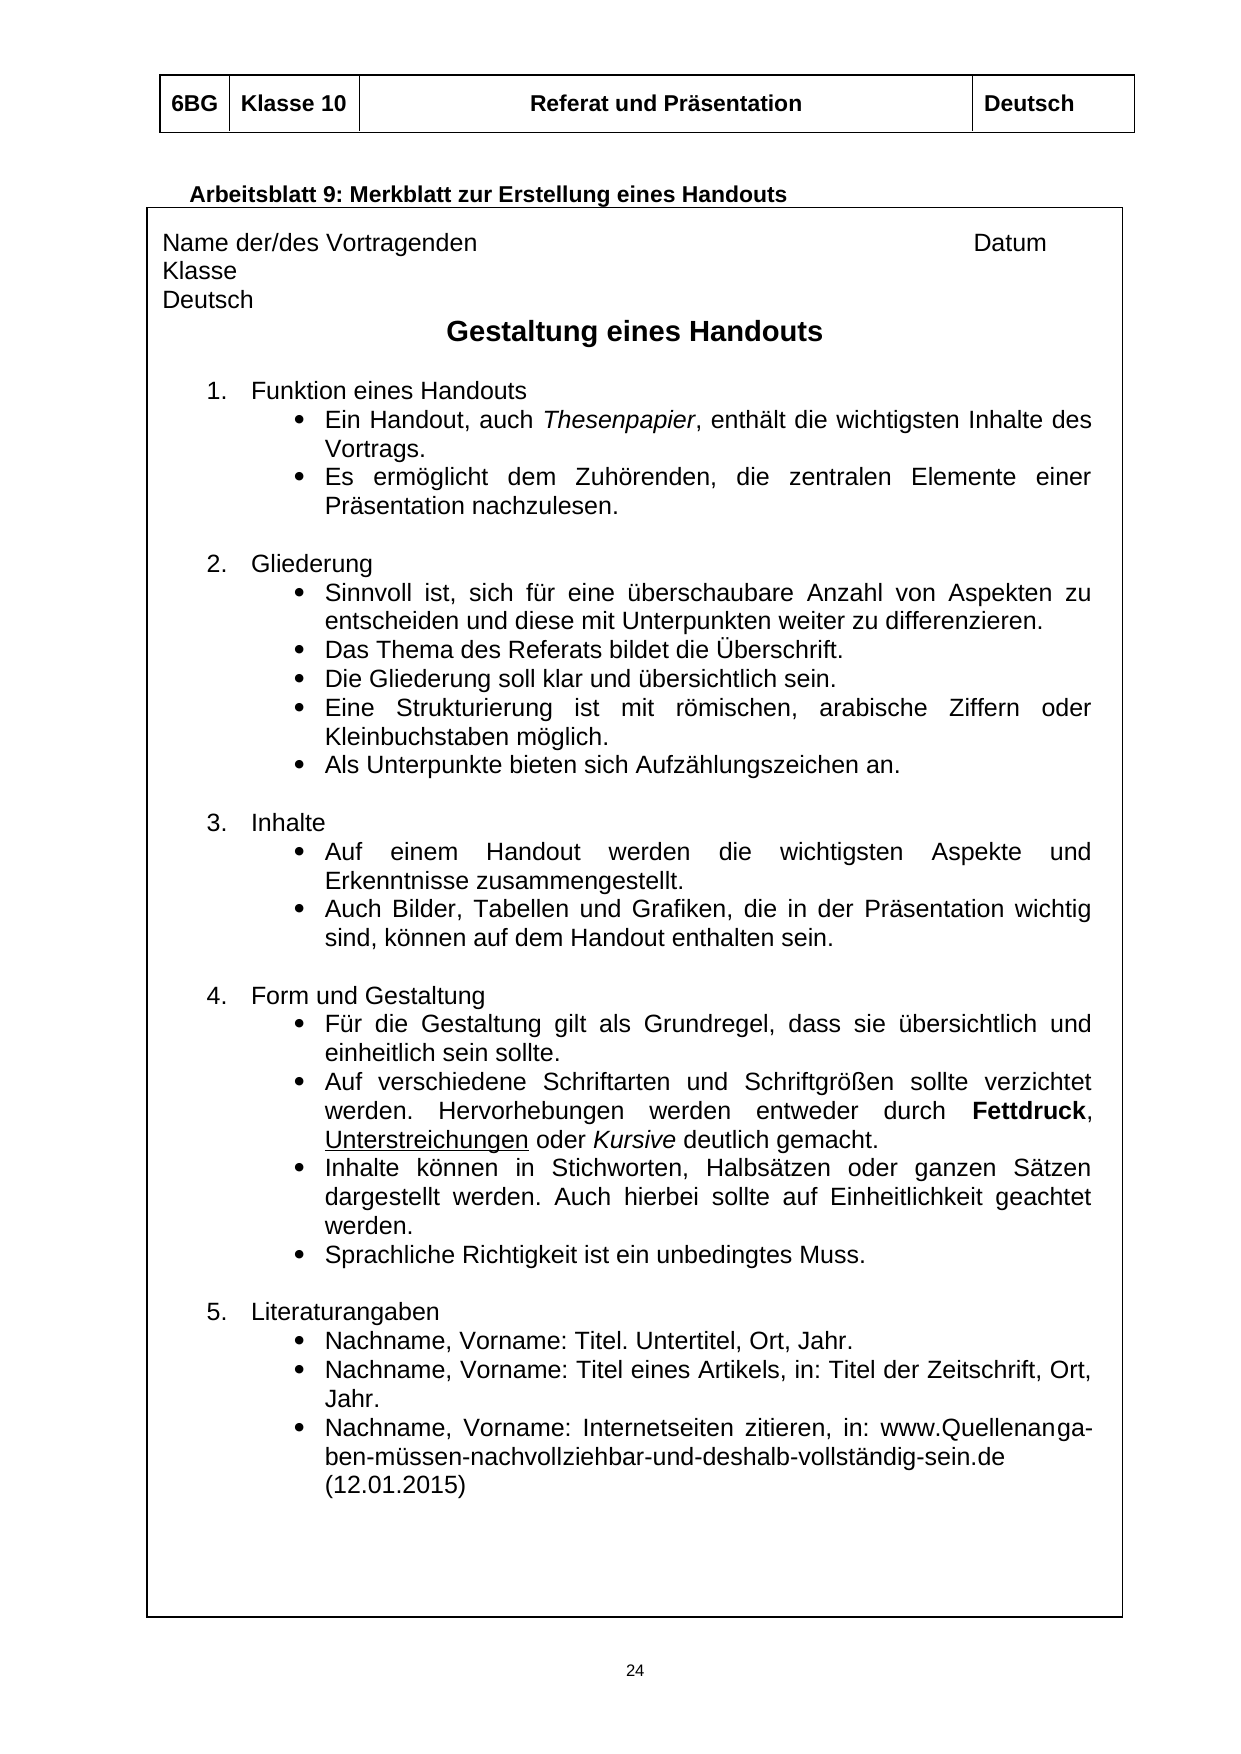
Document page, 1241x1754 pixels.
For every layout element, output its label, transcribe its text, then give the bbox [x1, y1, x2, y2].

text Arbeitsblatt 9: Merkblatt zur Erstellung eines Handouts [189, 174, 1122, 207]
